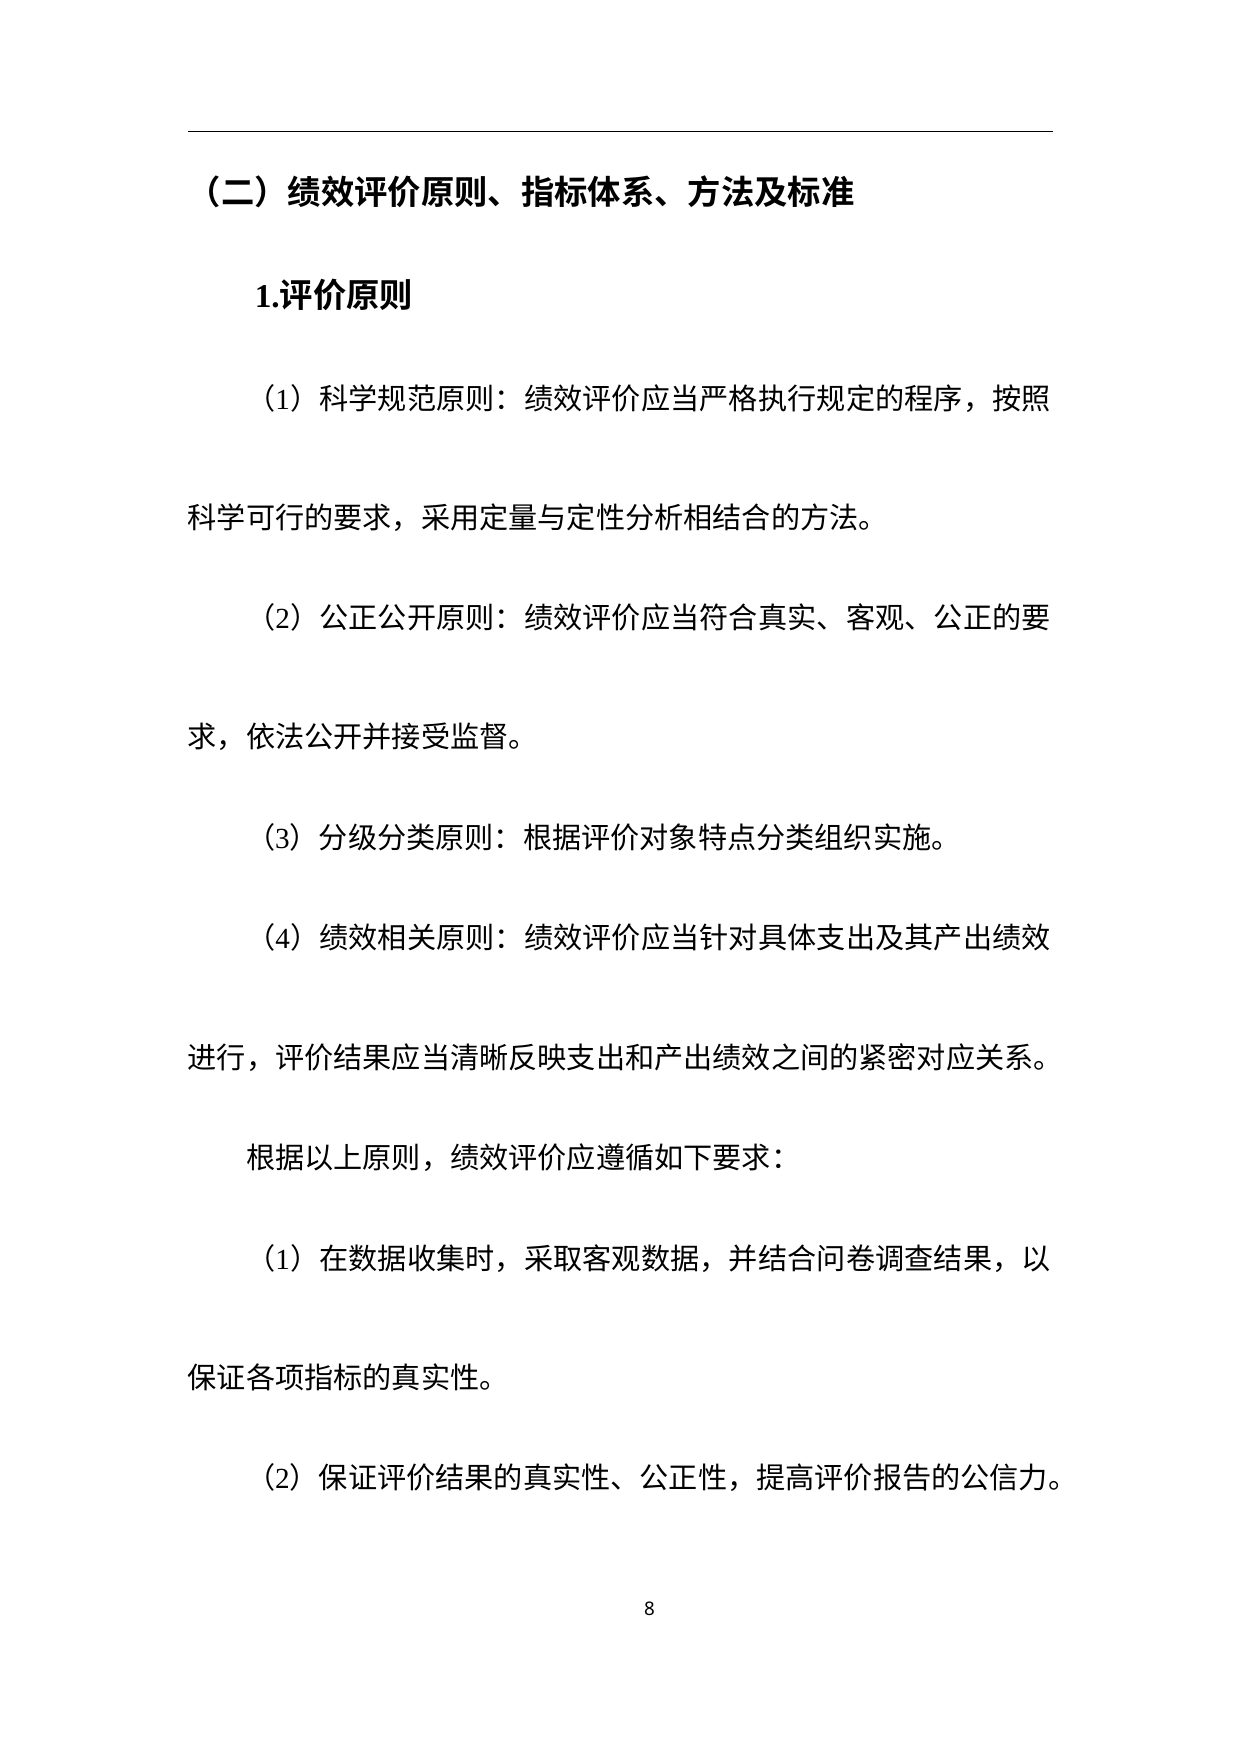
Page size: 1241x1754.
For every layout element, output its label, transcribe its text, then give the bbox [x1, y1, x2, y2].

text 根据以上原则，绩效评价应遵循如下要求： [187, 1116, 1053, 1196]
text （3）分级分类原则：根据评价对象特点分类组织实施。 [187, 796, 1053, 875]
text （2）公正公开原则：绩效评价应当符合真实、客观、公正的要求，依法公开并接受监督。 [187, 576, 1053, 775]
text （1）在数据收集时，采取客观数据，并结合问卷调查结果，以保证各项指标的真实性。 [187, 1217, 1053, 1415]
text （2）保证评价结果的真实性、公正性，提高评价报告的公信力。 [187, 1436, 1053, 1516]
subtitle 1.评价原则 [187, 253, 1053, 333]
text （1）科学规范原则：绩效评价应当严格执行规定的程序，按照科学可行的要求，采用定量与定性分析相结合的方法。 [187, 357, 1053, 555]
subtitle （二）绩效评价原则、指标体系、方法及标准 [187, 150, 1053, 229]
text （4）绩效相关原则：绩效评价应当针对具体支出及其产出绩效进行，评价结果应当清晰反映支出和产出绩效之间的紧密对应关系。 [187, 897, 1053, 1095]
